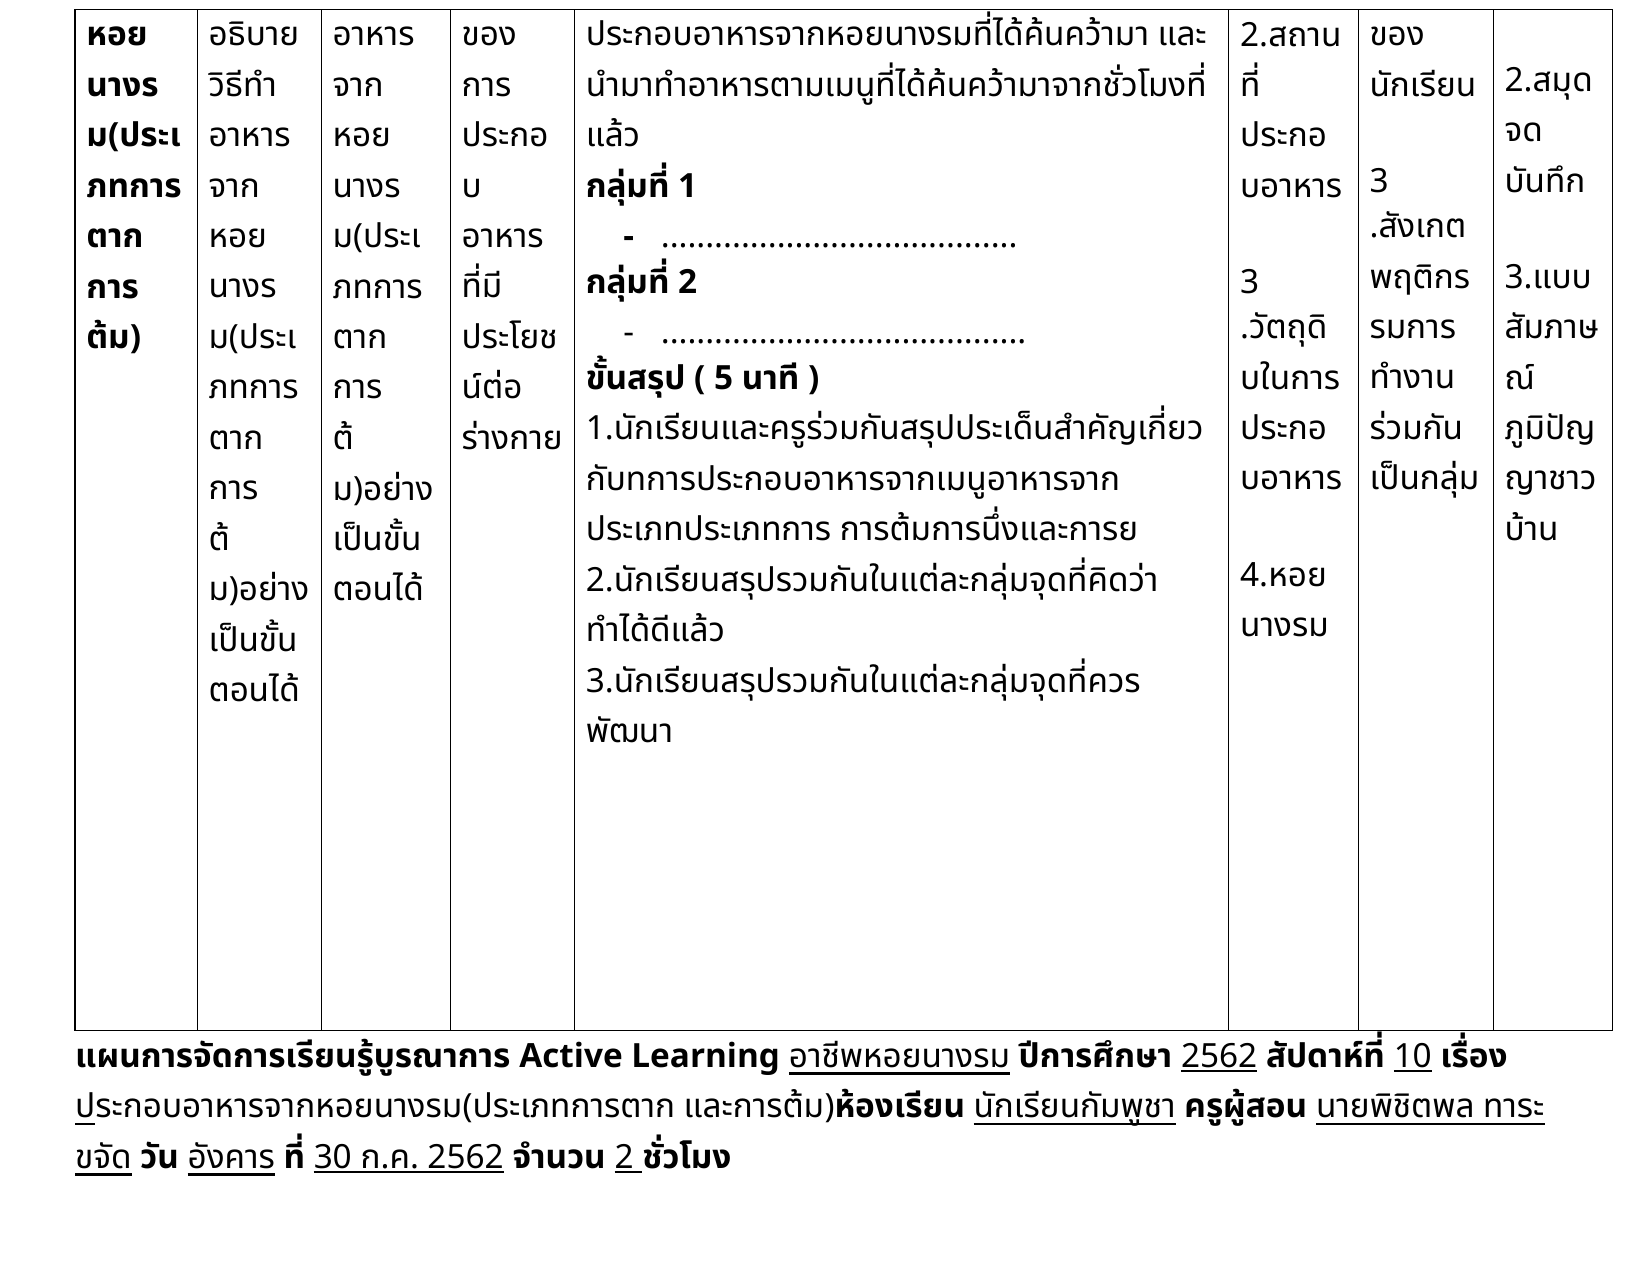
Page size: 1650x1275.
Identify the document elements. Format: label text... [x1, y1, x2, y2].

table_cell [451, 10, 574, 1030]
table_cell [198, 10, 321, 1030]
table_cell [322, 10, 450, 1030]
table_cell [1229, 10, 1358, 1030]
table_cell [1359, 10, 1493, 1030]
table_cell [575, 10, 1228, 1030]
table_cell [76, 10, 197, 1030]
text แผนการจัดการเรียนรู้บูรณาการ Active Learning อาชีพหอยนางรม ปีการศึกษา 2562 สัปดาห์ที่ 10 เรื่องประกอบอาหารจากหอยนางรม(ประเภทการตาก และการต้ม)ห้องเรียน นักเรียนกัมพูชา ครูผู้สอน นายพิชิตพล ทาระขจัด วัน อังคาร ที่ 30 ก.ค. 2562 จำนวน 2 ชั่วโมง [75, 1031, 1594, 1183]
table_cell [1494, 10, 1612, 1030]
